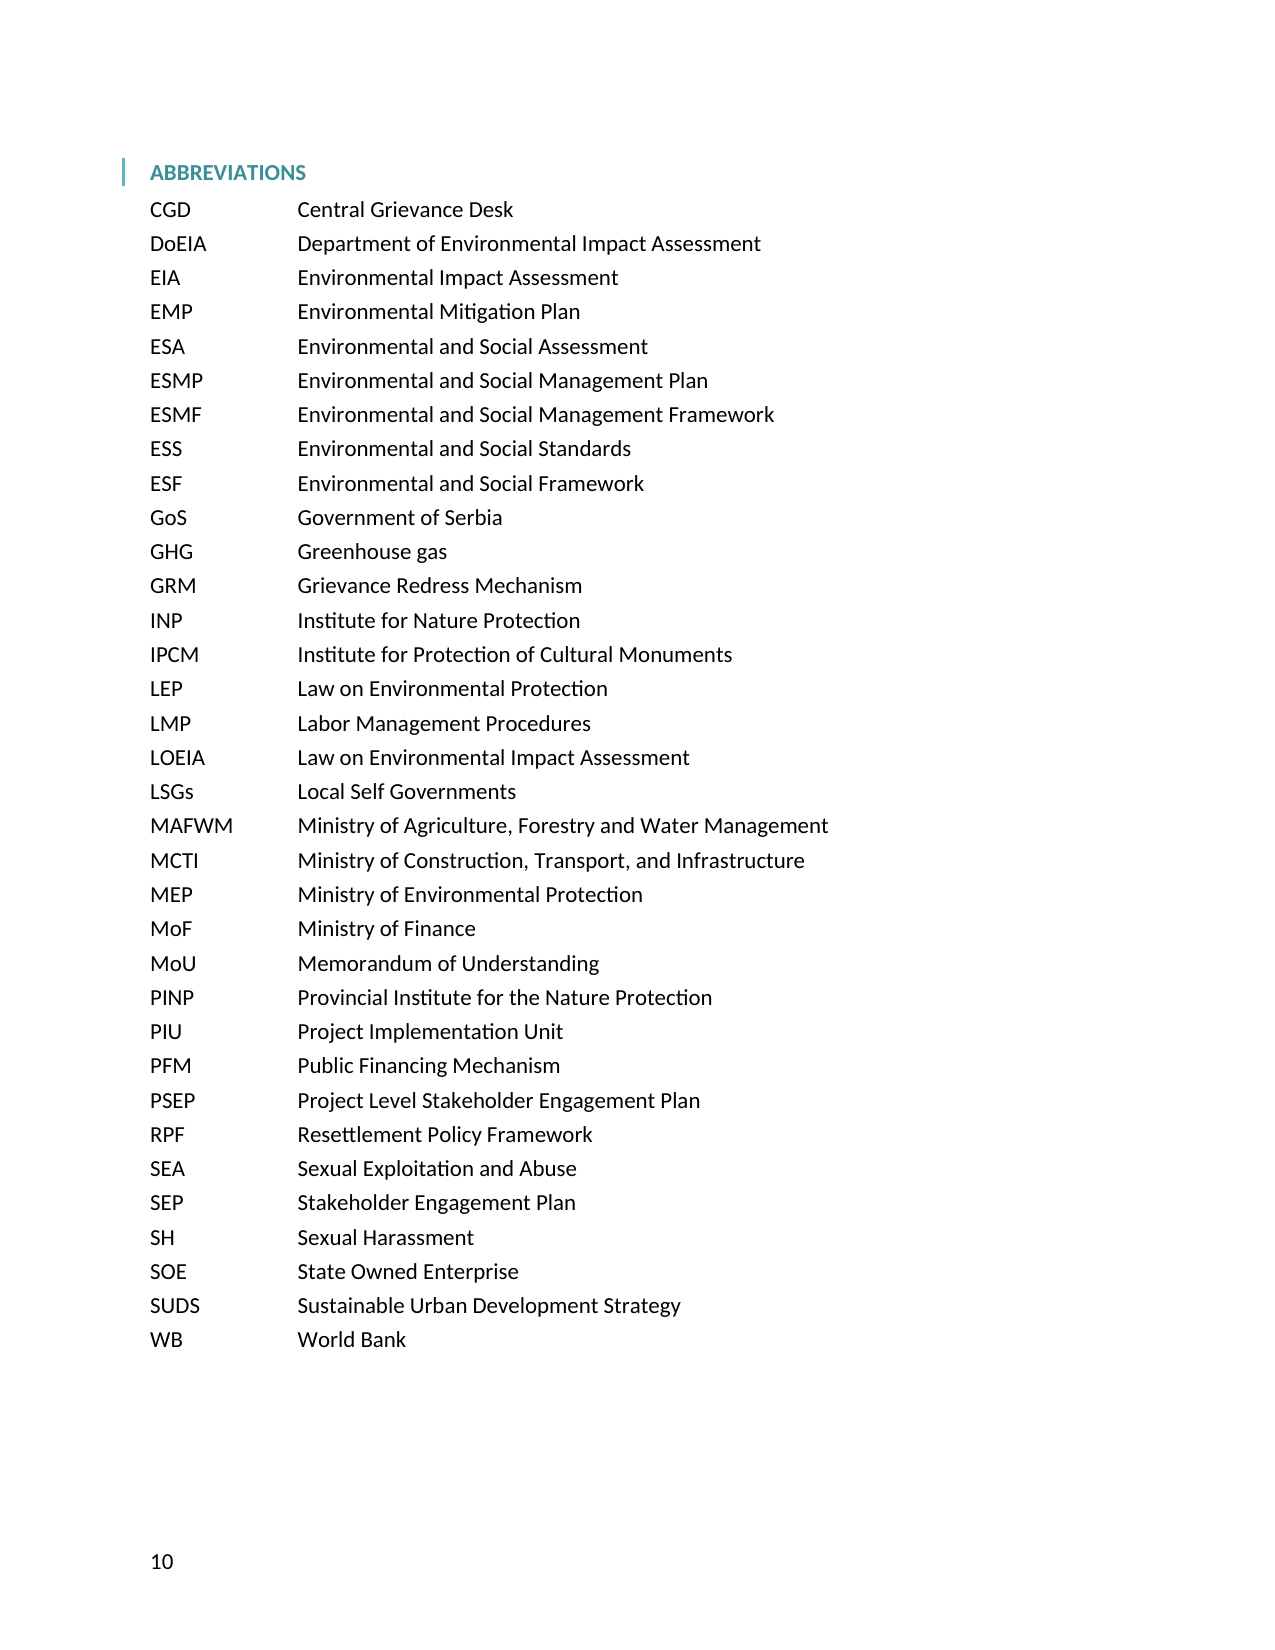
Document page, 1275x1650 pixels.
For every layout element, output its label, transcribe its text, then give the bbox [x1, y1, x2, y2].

text PIU Project Implementation Unit [150, 1017, 1125, 1045]
text ESS Environmental and Social Standards [150, 434, 1125, 463]
text MEP Ministry of Environmental Protection [150, 880, 1125, 908]
text SH Sexual Harassment [150, 1223, 1125, 1251]
text RPF Resettlement Policy Framework [150, 1120, 1125, 1148]
text GoS Government of Serbia [150, 503, 1125, 531]
text PSEP Project Level Stakeholder Engagement Plan [150, 1086, 1125, 1114]
text LEP Law on Environmental Protection [150, 674, 1125, 702]
text IPCM Institute for Protection of Cultural Monuments [150, 640, 1125, 668]
text MoF Ministry of Finance [150, 914, 1125, 942]
text GRM Grievance Redress Mechanism [150, 572, 1125, 600]
text LSGs Local Self Governments [150, 777, 1125, 805]
text EIA Environmental Impact Assessment [150, 263, 1125, 291]
text MCTI Ministry of Construction, Transport, and Infrastructure [150, 846, 1125, 874]
text LOEIA Law on Environmental Impact Assessment [150, 743, 1125, 771]
subtitle ABBREVIATIONS [125, 158, 1125, 186]
text PINP Provincial Institute for the Nature Protection [150, 983, 1125, 1011]
text MAFWM Ministry of Agriculture, Forestry and Water Management [150, 812, 1125, 839]
text WB World Bank [150, 1326, 1125, 1354]
text SEP Stakeholder Engagement Plan [150, 1188, 1125, 1217]
text ESA Environmental and Social Assessment [150, 332, 1125, 360]
text PFM Public Financing Mechanism [150, 1051, 1125, 1079]
text EMP Environmental Mitigation Plan [150, 297, 1125, 326]
text ESMP Environmental and Social Management Plan [150, 366, 1125, 394]
text ESMF Environmental and Social Management Framework [150, 400, 1125, 428]
text GHG Greenhouse gas [150, 537, 1125, 565]
text SUDS Sustainable Urban Development Strategy [150, 1291, 1125, 1319]
text INP Institute for Nature Protection [150, 606, 1125, 634]
text SEA Sexual Exploitation and Abuse [150, 1154, 1125, 1182]
text SOE State Owned Enterprise [150, 1257, 1125, 1285]
text CGD Central Grievance Desk [150, 195, 1125, 223]
text LMP Labor Management Procedures [150, 709, 1125, 737]
text ESF Environmental and Social Framework [150, 469, 1125, 497]
text DoEIA Department of Environmental Impact Assessment [150, 229, 1125, 257]
text MoU Memorandum of Understanding [150, 949, 1125, 977]
